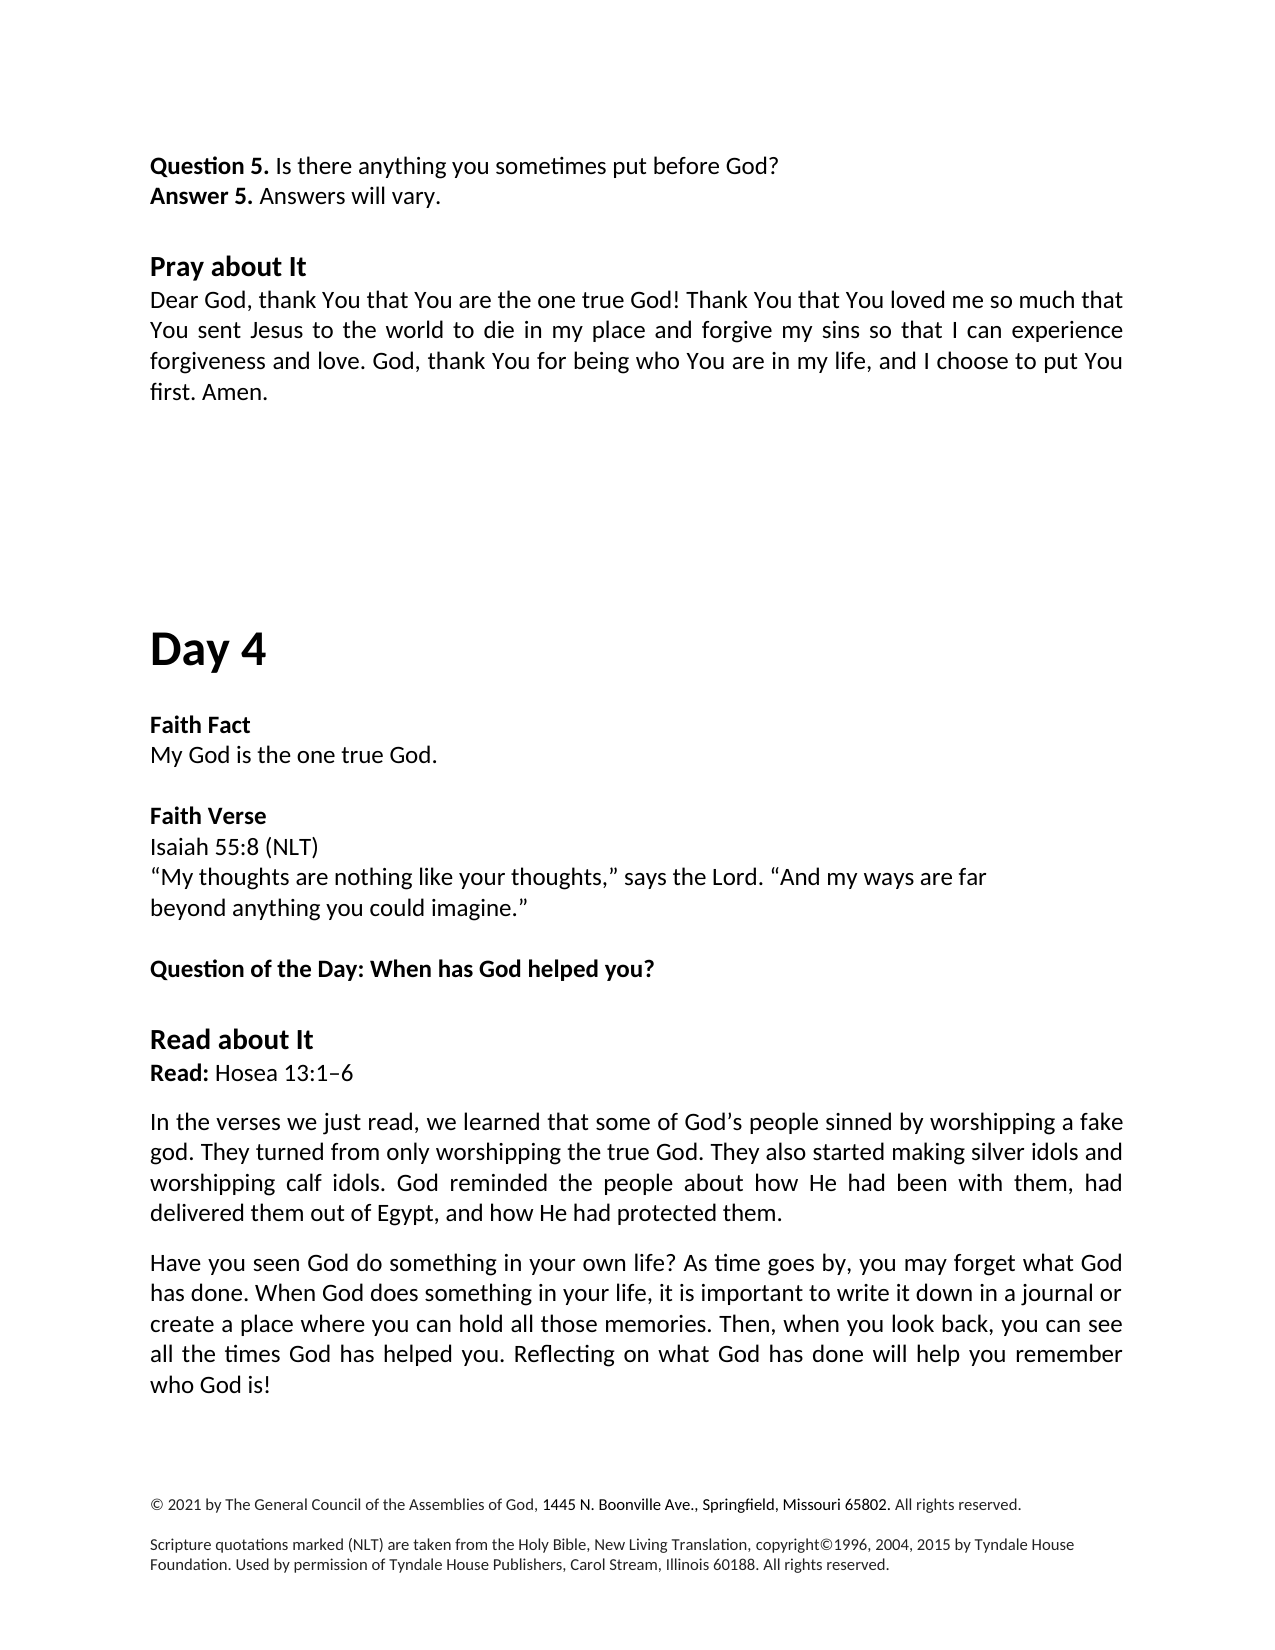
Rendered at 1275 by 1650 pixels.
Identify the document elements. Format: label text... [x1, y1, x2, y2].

text In the verses we just read, we learned that some of God’s people sinned by worshipping a fake god. They turned from only worshipping the true God. They also started making silver idols and worshipping calf idols. God reminded the people about how He had been with them, had delivered them out of Egypt, and how He had protected them. [150, 1106, 1125, 1228]
text Day 4 [150, 617, 1125, 678]
text Read: Hosea 13:1–6 [150, 1057, 1125, 1087]
text Pray about It [150, 248, 1125, 284]
text Read about It [150, 1021, 1125, 1057]
table_header Faith Fact My God is the one true God. Faith Verse Isaiah 55:8 (NLT) “My thoughts are nothing like your thoughts,” says the Lord. “And my ways are far beyond anything you could imagine.” Question of the Day: When has God helped you? [150, 678, 1050, 983]
text Have you seen God do something in your own life? As time goes by, you may forget what God has done. When God does something in your life, it is important to write it down in a journal or create a place where you can hold all those memories. Then, when you look back, you can see all the times God has helped you. Reflecting on what God has done will help you remember who God is! [150, 1247, 1125, 1399]
table_cell Question 5. Is there anything you sometimes put before God? Answer 5. Answers will vary. [150, 150, 1050, 211]
text Dear God, thank You that You are the one true God! Thank You that You loved me so much that You sent Jesus to the world to die in my place and forgive my sins so that I can experience forgiveness and love. God, thank You for being who You are in my life, and I choose to put You first. Amen. [150, 284, 1125, 406]
